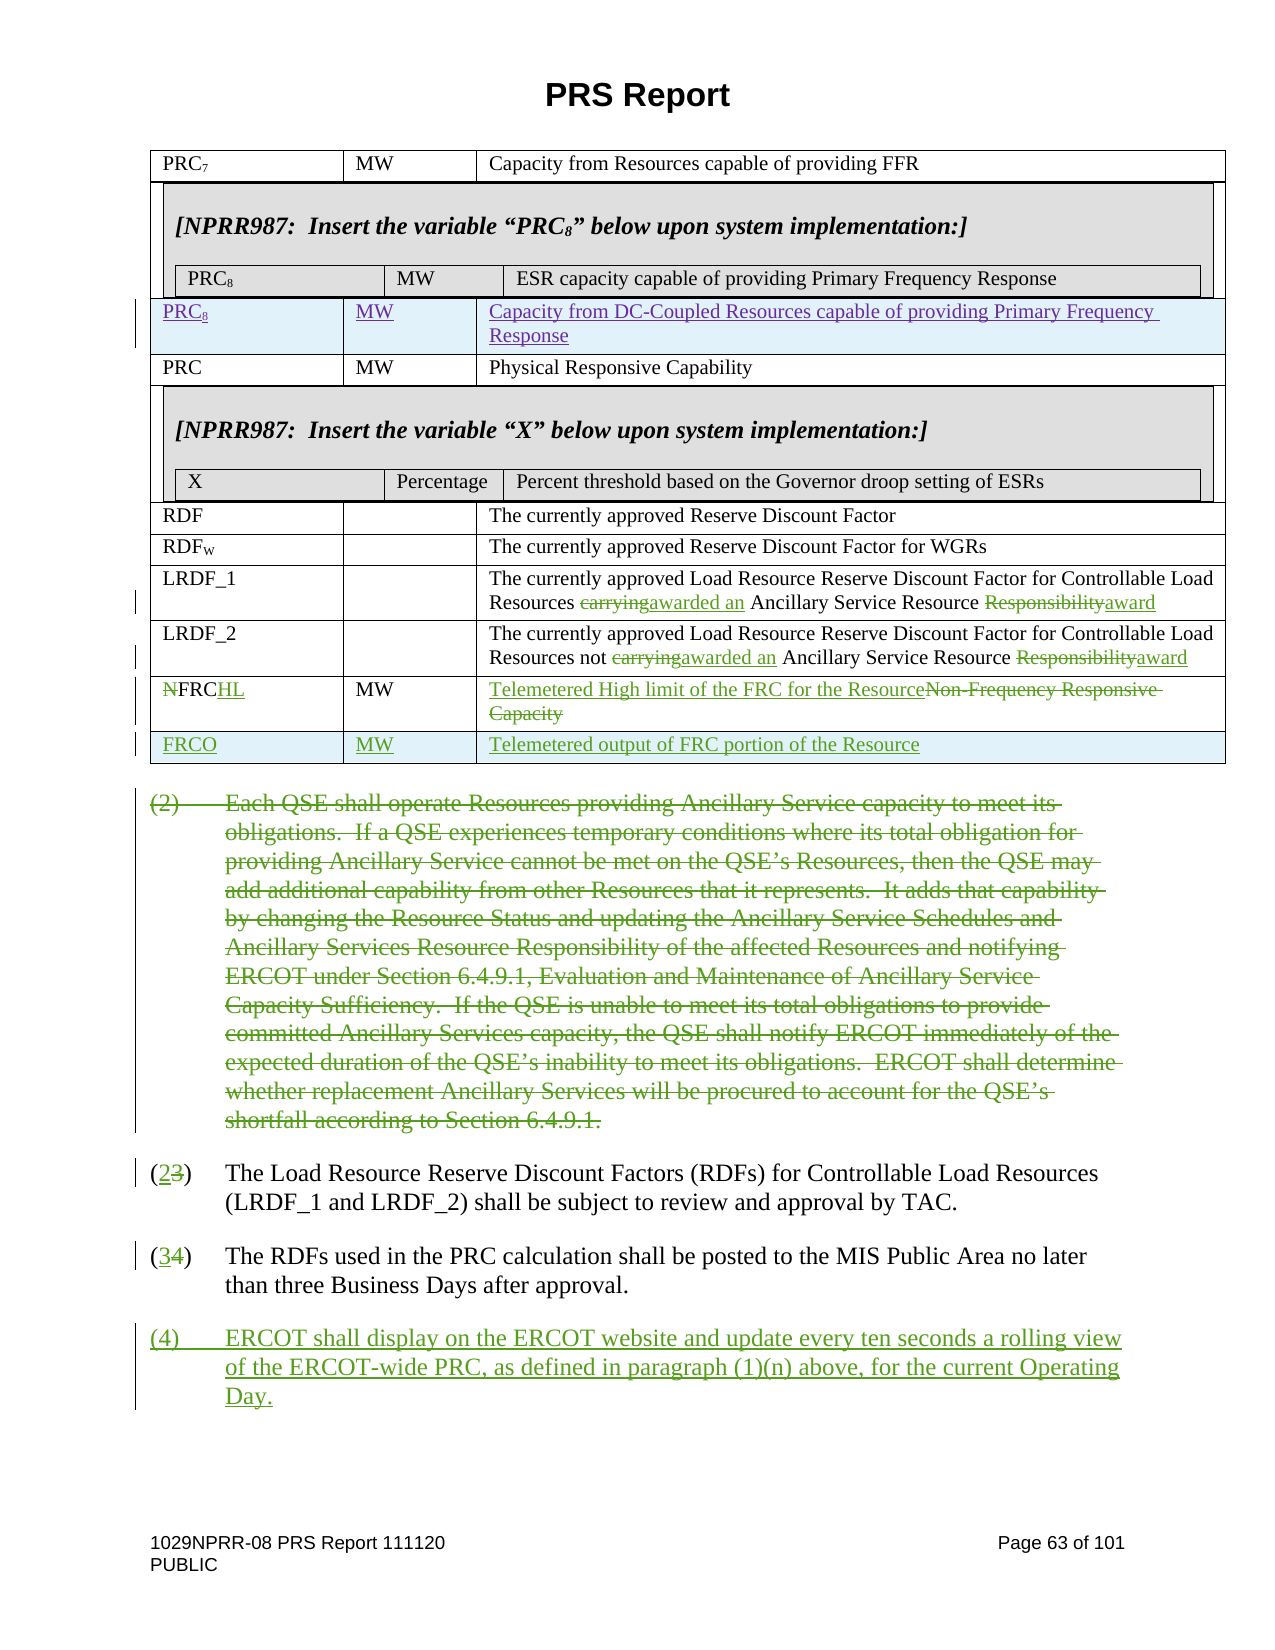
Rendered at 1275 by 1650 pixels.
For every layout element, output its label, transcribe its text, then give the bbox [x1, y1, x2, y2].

table_cell MW [344, 677, 476, 731]
table_cell [344, 503, 476, 533]
table_cell [344, 535, 476, 565]
table_cell [344, 621, 476, 676]
table_cell LRDF_2 [151, 621, 343, 676]
table_cell [151, 386, 163, 502]
text () The Load Resource Reserve Discount Factors (RDFs) for Controllable Load Resources (LRDF_1 and LRDF_2) shall be subject to review and approval by TAC. [150, 1158, 1125, 1216]
table_cell [1214, 183, 1225, 298]
table_cell [151, 183, 163, 298]
table_cell The currently approved Reserve Discount Factor for WGRs [477, 535, 1225, 565]
table_cell PRC7 [151, 151, 343, 181]
table_cell PRC [151, 355, 343, 385]
table_cell The currently approved Load Resource Reserve Discount Factor for Controllable Load Resources not Ancillary Service Resource [477, 621, 1225, 676]
table_cell FRC [151, 677, 343, 731]
table_cell MW [344, 355, 476, 385]
table_cell RDFW [151, 535, 343, 565]
table_cell The currently approved Load Resource Reserve Discount Factor for Controllable Load Resources Ancillary Service Resource [477, 566, 1225, 620]
table_cell LRDF_1 [151, 566, 343, 620]
table_cell MW [344, 151, 476, 181]
table_cell The currently approved Reserve Discount Factor [477, 503, 1225, 533]
table_cell Capacity from Resources capable of providing FFR [477, 151, 1225, 181]
table_cell [477, 677, 1225, 731]
table_cell [344, 566, 476, 620]
table_cell RDF [151, 503, 343, 533]
table_cell Physical Responsive Capability [477, 355, 1225, 385]
table_cell [1214, 386, 1225, 502]
text () The RDFs used in the PRC calculation shall be posted to the MIS Public Area no later than three Business Days after approval. [150, 1241, 1125, 1298]
